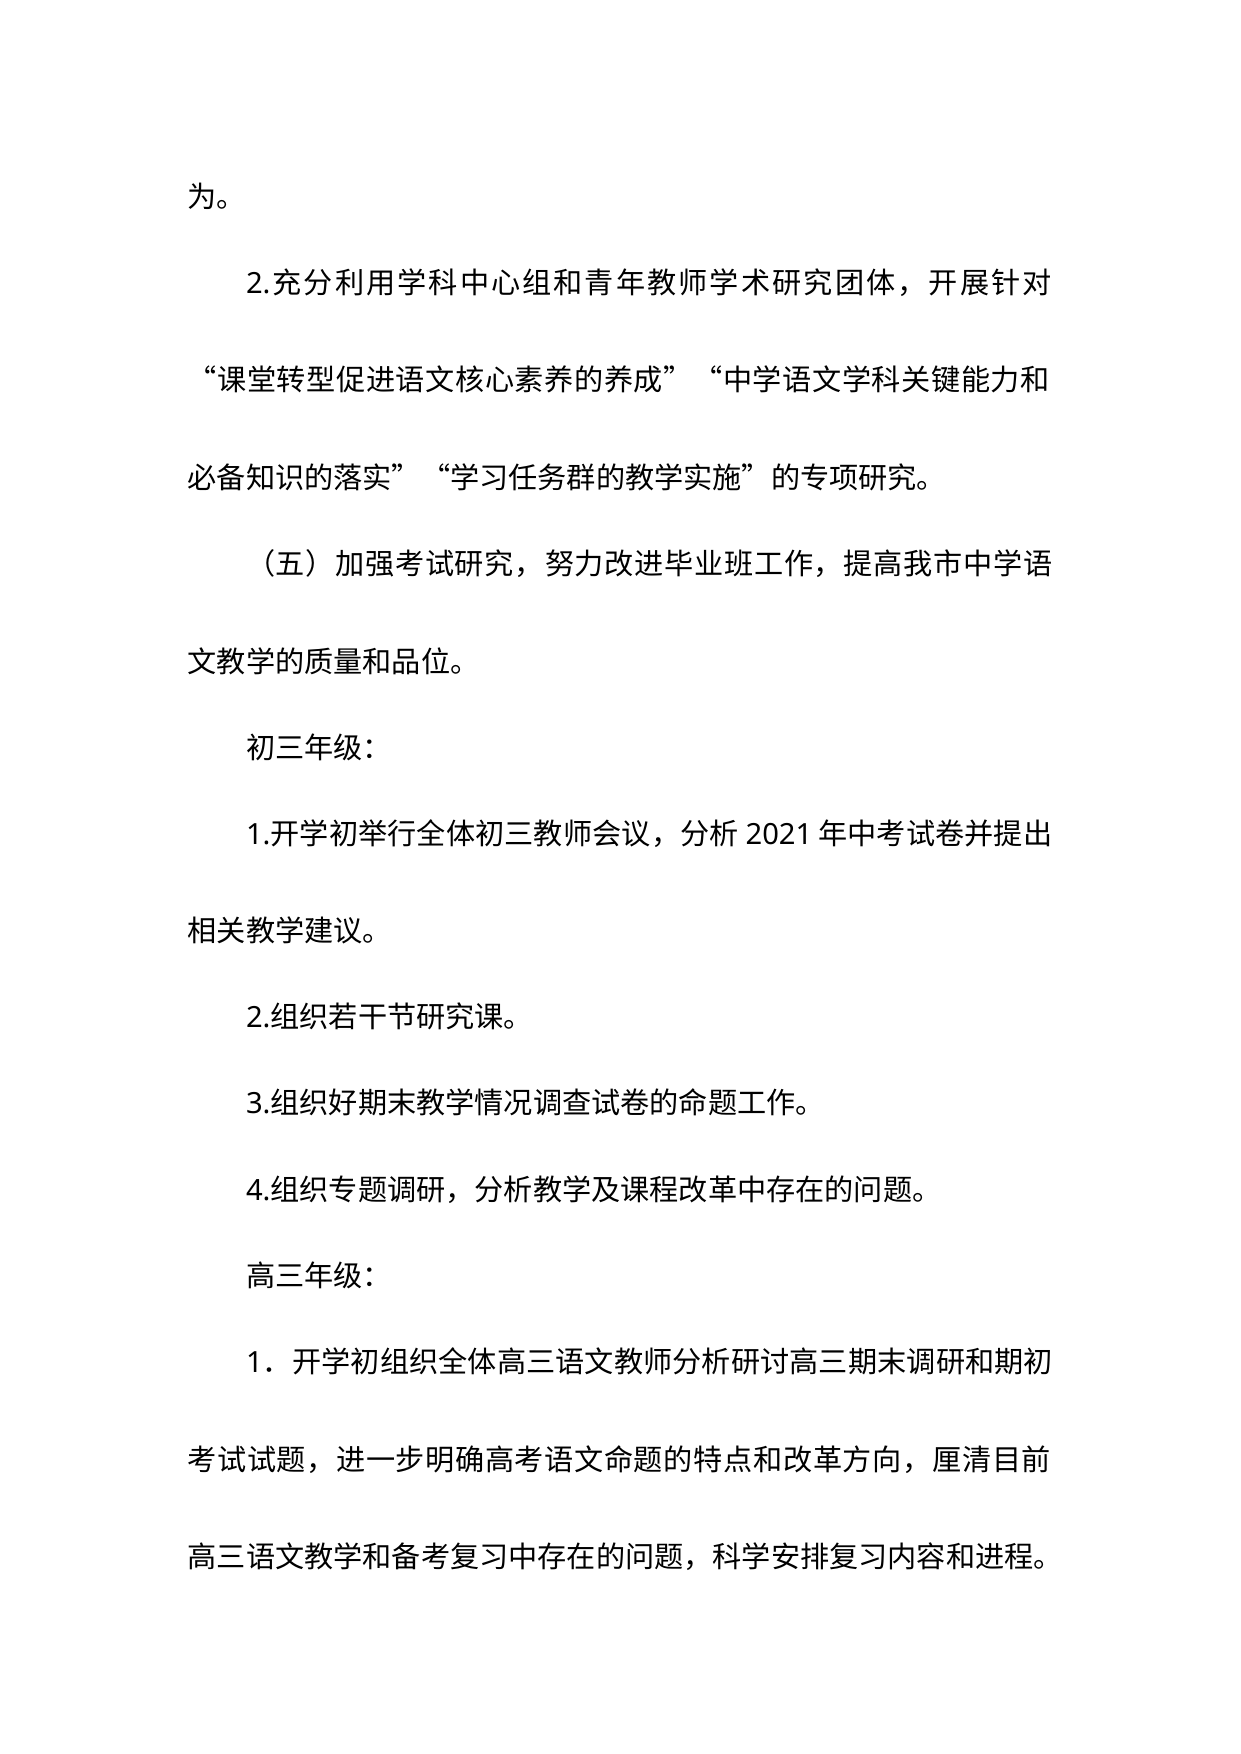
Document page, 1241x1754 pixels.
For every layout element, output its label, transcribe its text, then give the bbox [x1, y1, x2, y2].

text 4.组织专题调研，分析教学及课程改革中存在的问题。 [187, 1155, 1053, 1220]
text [187, 162, 1053, 227]
text 1.开学初举行全体初三教师会议，分析2021年中考试卷并提出相关教学建议。 [187, 799, 1053, 962]
text 1．开学初组织全体高三语文教师分析研讨高三期末调研和期初考试试题，进一步明确高考语文命题的特点和改革方向，厘清目前高三语文教学和备考复习中存在的问题，科学安排复习内容和进程。 [187, 1327, 1053, 1587]
text （五）加强考试研究，努力改进毕业班工作，提高我市中学语文教学的质量和品位。 [187, 529, 1053, 692]
text 初三年级： [187, 713, 1053, 778]
text 3.组织好期末教学情况调查试卷的命题工作。 [187, 1069, 1053, 1134]
text 高三年级： [187, 1241, 1053, 1306]
text 2.充分利用学科中心组和青年教师学术研究团体，开展针对“课堂转型促进语文核心素养的养成”“中学语文学科关键能力和必备知识的落实”“学习任务群的教学实施”的专项研究。 [187, 248, 1053, 508]
text 2.组织若干节研究课。 [187, 983, 1053, 1048]
